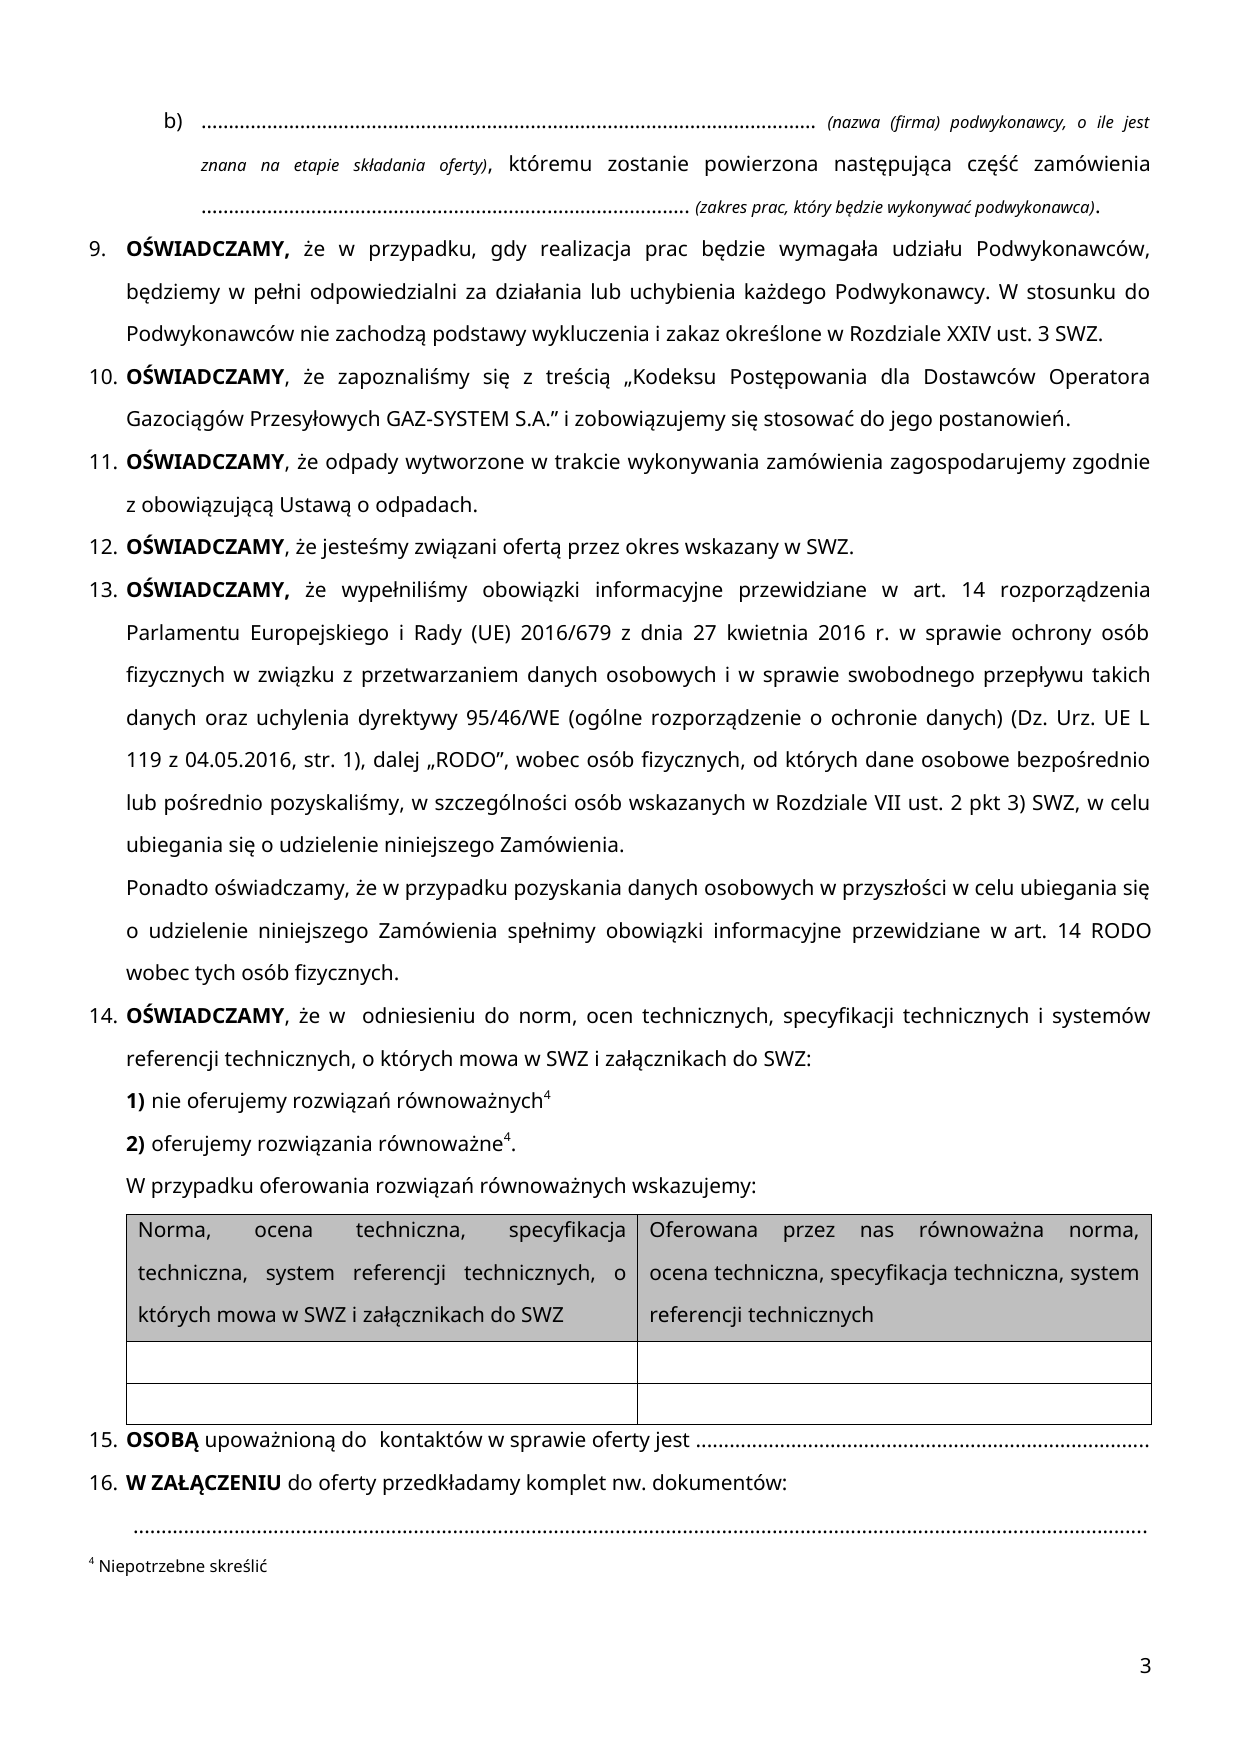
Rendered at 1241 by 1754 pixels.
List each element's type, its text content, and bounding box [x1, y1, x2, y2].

list OŚWIADCZAMY, że w przypadku, gdy realizacja prac będzie wymagała udziału Podwykonawców, będziemy w pełni odpowiedzialni za działania lub uchybienia każdego Podwykonawcy. W stosunku do Podwykonawców nie zachodzą podstawy wykluczenia i zakaz określone w Rozdziale XXIV ust. 3 SWZ. [89, 234, 1152, 348]
list OŚWIADCZAMY, że jesteśmy związani ofertą przez okres wskazany w SWZ. [89, 532, 1152, 561]
text W przypadku oferowania rozwiązań równoważnych wskazujemy: [126, 1171, 1152, 1200]
table_cell [127, 1384, 637, 1424]
list OŚWIADCZAMY, że wypełniliśmy obowiązki informacyjne przewidziane w art. 14 rozporządzenia Parlamentu Europejskiego i Rady (UE) 2016/679 z dnia 27 kwietnia 2016 r. w sprawie ochrony osób fizycznych w związku z przetwarzaniem danych osobowych i w sprawie swobodnego przepływu takich danych oraz uchylenia dyrektywy 95/46/WE (ogólne rozporządzenie o ochronie danych) (Dz. Urz. UE L 119 z 04.05.2016, str. 1), dalej „RODO”, wobec osób fizycznych, od których dane osobowe bezpośrednio lub pośrednio pozyskaliśmy, w szczególności osób wskazanych w Rozdziale VII ust. 2 pkt 3) SWZ, w celu ubiegania się o udzielenie niniejszego Zamówienia. [89, 575, 1152, 859]
list OŚWIADCZAMY, że odpady wytworzone w trakcie wykonywania zamówienia zagospodarujemy zgodnie z obowiązującą Ustawą o odpadach. [89, 447, 1152, 518]
list OŚWIADCZAMY, że zapoznaliśmy się z treścią „Kodeksu Postępowania dla Dostawców Operatora Gazociągów Przesyłowych GAZ-SYSTEM S.A.” i zobowiązujemy się stosować do jego postanowień. [89, 362, 1152, 433]
table_cell [127, 1342, 637, 1383]
list OŚWIADCZAMY, że w odniesieniu do norm, ocen technicznych, specyfikacji technicznych i systemów referencji technicznych, o których mowa w SWZ i załącznikach do SWZ: [89, 1001, 1152, 1072]
list OSOBĄ upoważnioną do kontaktów w sprawie oferty jest [89, 1425, 1152, 1454]
text Ponadto oświadczamy, że w przypadku pozyskania danych osobowych w przyszłości w celu ubiegania się o udzielenie niniejszego Zamówienia spełnimy obowiązki informacyjne przewidziane w art. 14 RODO wobec tych osób fizycznych. [126, 873, 1152, 987]
table_cell [638, 1384, 1151, 1424]
list ………………………………………………………………………….……………………… (nazwa (firma) podwykonawcy, o ile jest znana na etapie składania oferty), któremu zostanie powierzona następująca część zamówienia …………………………………………………………………………….. (zakres prac, który będzie wykonywać podwykonawca). [163, 106, 1152, 220]
list oferujemy rozwiązania równoważne4. [126, 1129, 1152, 1157]
list W ZAŁĄCZENIU do oferty przedkładamy komplet nw. dokumentów: [89, 1468, 1152, 1496]
list nie oferujemy rozwiązań równoważnych4 [126, 1086, 1152, 1115]
text 4 Niepotrzebne skreślić [89, 1554, 1152, 1577]
table_header Norma, ocena techniczna, specyfikacja techniczna, system referencji technicznych, o których mowa w SWZ i załącznikach do SWZ [127, 1215, 637, 1341]
table_cell [638, 1342, 1151, 1383]
table_header Oferowana przez nas równoważna norma, ocena techniczna, specyfikacja techniczna, system referencji technicznych [638, 1215, 1151, 1341]
